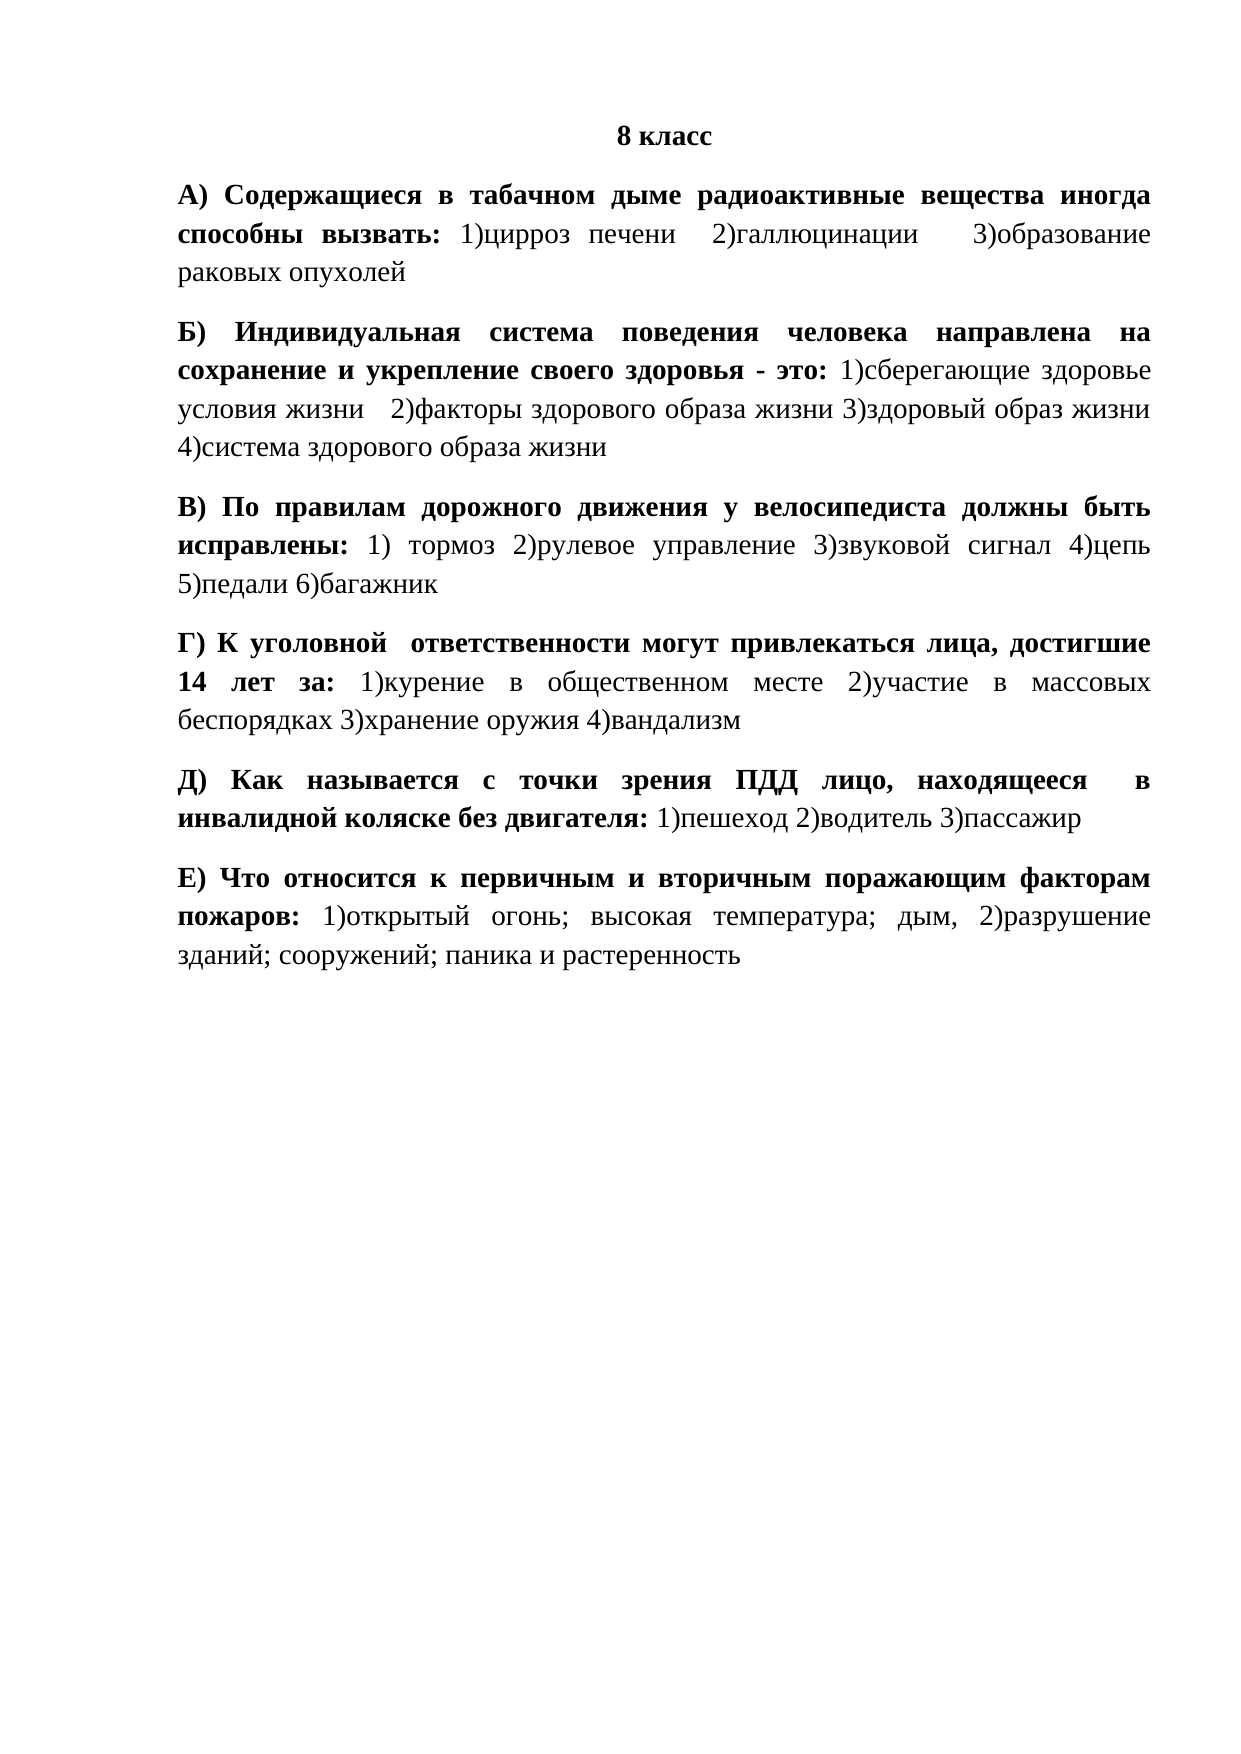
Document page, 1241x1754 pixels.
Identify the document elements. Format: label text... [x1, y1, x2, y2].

text В) По правилам дорожного движения у велосипедиста должны быть исправлены: 1) тормоз 2)рулевое управление 3)звуковой сигнал 4)цепь 5)педали 6)багажник [177, 489, 1152, 599]
text Б) Индивидуальная система поведения человека направлена на сохранение и укрепление своего здоровья - это: 1)сберегающие здоровье условия жизни 2)факторы здорового образа жизни 3)здоровый образ жизни 4)система здорового образа жизни [177, 314, 1152, 463]
text Д) Как называется с точки зрения ПДД лицо, находящееся в инвалидной коляске без двигателя: 1)пешеход 2)водитель 3)пассажир [177, 762, 1152, 834]
text Е) Что относится к первичным и вторичным поражающим факторам пожаров: 1)открытый огонь; высокая температура; дым, 2)разрушение зданий; сооружений; паника и растеренность [177, 860, 1152, 970]
text Г) К уголовной ответственности могут привлекаться лица, достигшие 14 лет за: 1)курение в общественном месте 2)участие в массовых беспорядках 3)хранение оружия 4)вандализм [177, 625, 1152, 736]
text 8 класс [177, 118, 1152, 152]
text А) Содержащиеся в табачном дыме радиоактивные вещества иногда способны вызвать: 1)цирроз печени 2)галлюцинации 3)образование раковых опухолей [177, 177, 1152, 288]
